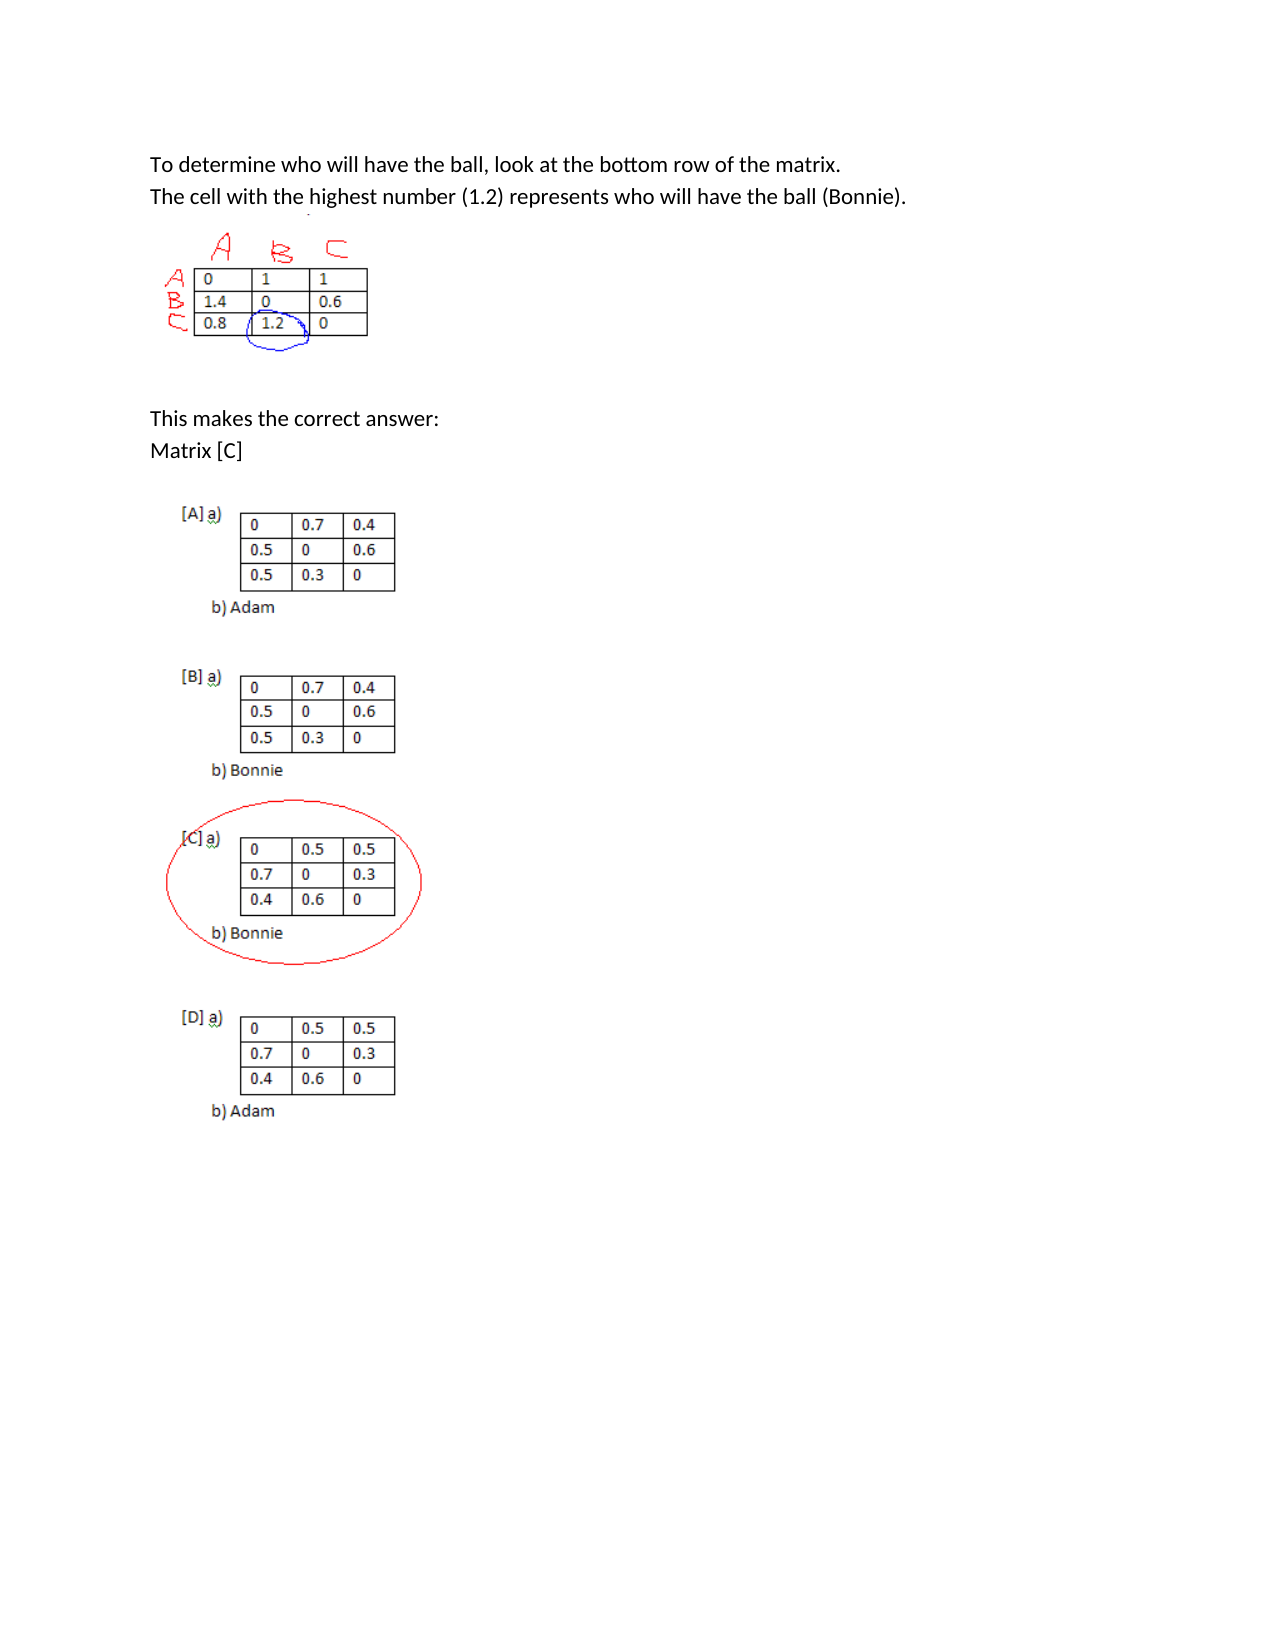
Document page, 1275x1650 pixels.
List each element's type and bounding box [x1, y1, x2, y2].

picture [150, 489, 438, 1138]
picture [150, 214, 383, 369]
text [150, 150, 1125, 465]
